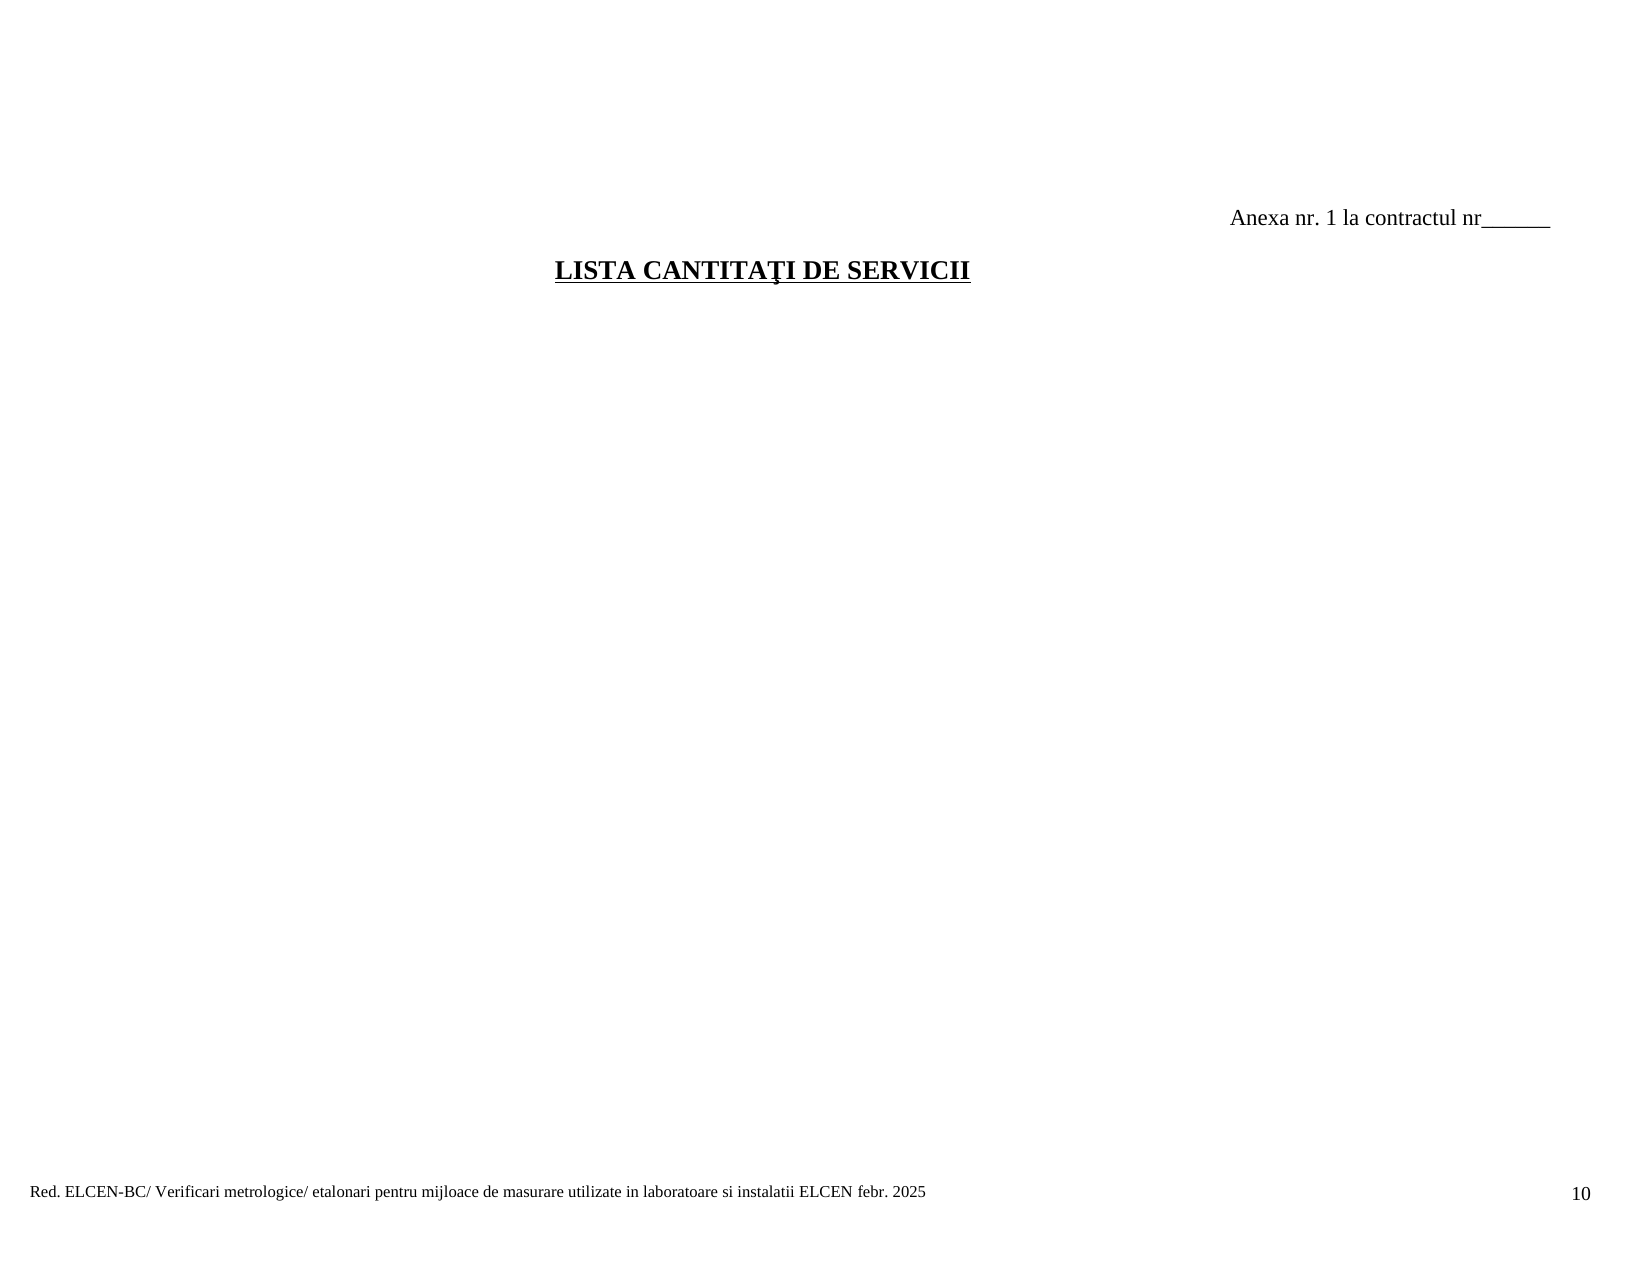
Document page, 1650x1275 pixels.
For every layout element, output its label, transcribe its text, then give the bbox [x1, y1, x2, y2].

text LISTA CANTITAŢI DE SERVICII [29, 255, 1591, 286]
text Anexa nr. 1 la contractul nr______ [29, 204, 1591, 231]
